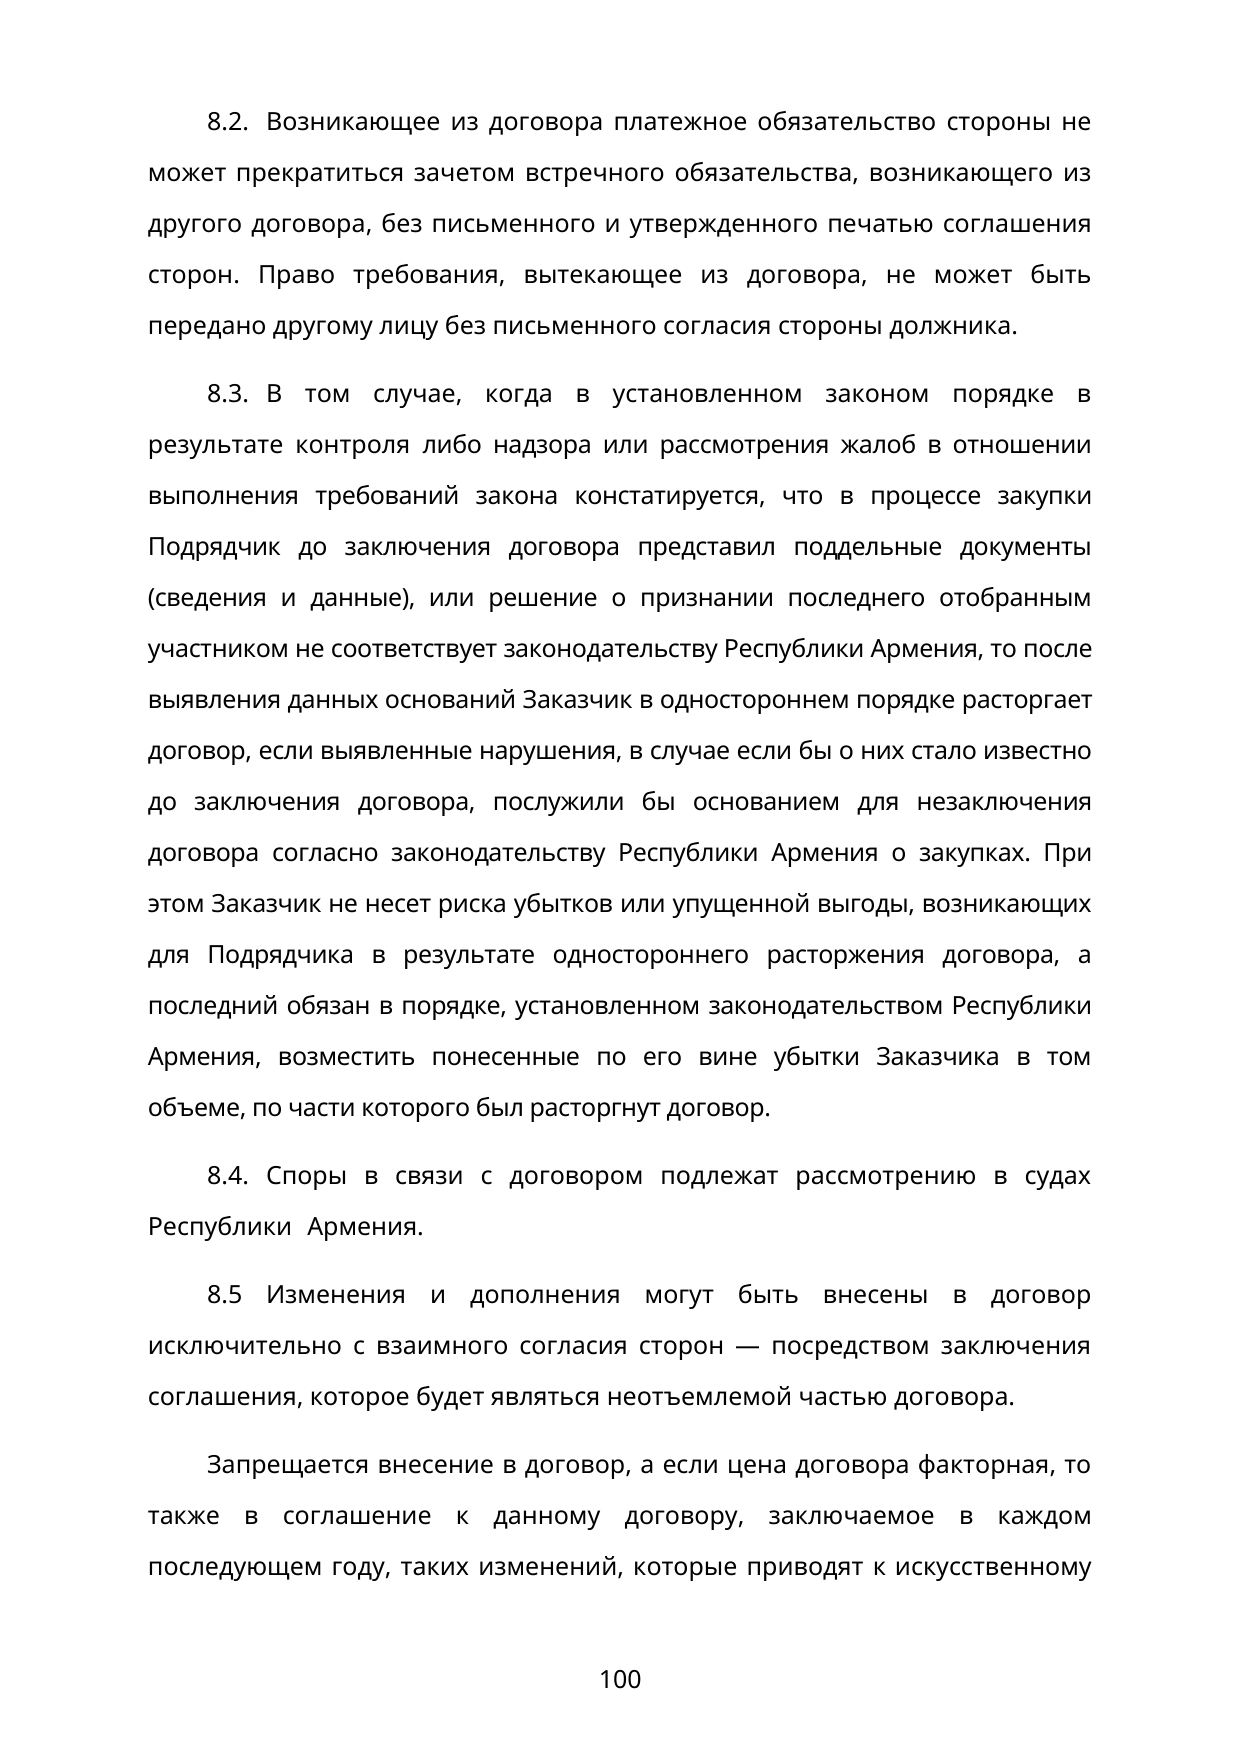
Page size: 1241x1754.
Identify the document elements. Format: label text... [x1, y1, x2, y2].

text 8.2. Возникающее из договора платежное обязательство стороны не может прекратиться зачетом встречного обязательства, возникающего из другого договора, без письменного и утвержденного печатью соглашения сторон. Право требования, вытекающее из договора, не может быть передано другому лицу без письменного согласия стороны должника. [148, 103, 1092, 342]
text 8.4. Споры в связи с договором подлежат рассмотрению в судах Республики Армения. [148, 1158, 1092, 1243]
text 8.5 Изменения и дополнения могут быть внесены в договор исключительно с взаимного согласия сторон — посредством заключения соглашения, которое будет являться неотъемлемой частью договора. [148, 1277, 1092, 1413]
text 8.3. В том случае, когда в установленном законом порядке в результате контроля либо надзора или рассмотрения жалоб в отношении выполнения требований закона констатируется, что в процессе закупки Подрядчик до заключения договора представил поддельные документы (сведения и данные), или решение о признании последнего отобранным участником не соответствует законодательству Республики Армения, то после выявления данных оснований Заказчик в одностороннем порядке расторгает договор, если выявленные нарушения, в случае если бы о них стало известно до заключения договора, послужили бы основанием для незаключения договора согласно законодательству Республики Армения о закупках. При этом Заказчик не несет риска убытков или упущенной выгоды, возникающих для Подрядчика в результате одностороннего расторжения договора, а последний обязан в порядке, установленном законодательством Республики Армения, возместить понесенные по его вине убытки Заказчика в том объеме, по части которого был расторгнут договор. [148, 375, 1092, 1124]
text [148, 1446, 1092, 1583]
